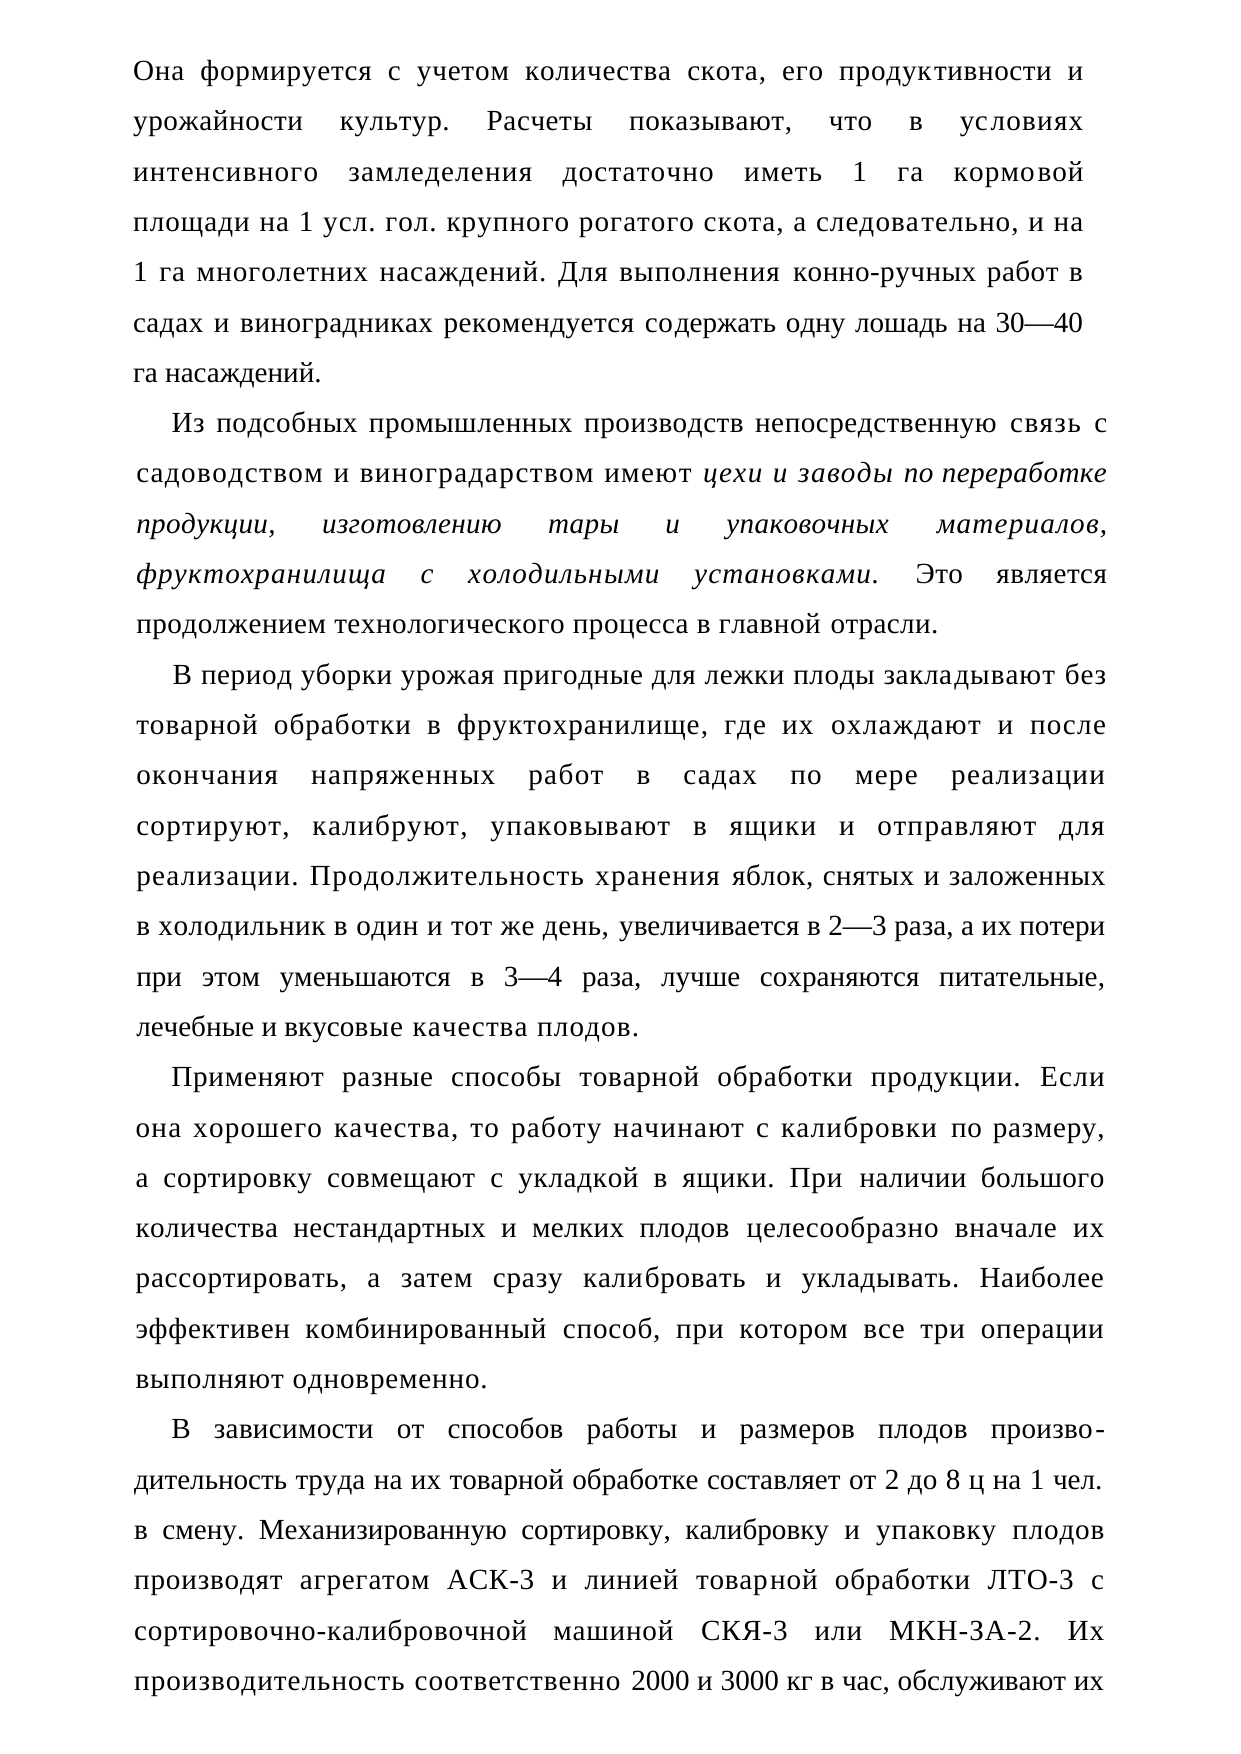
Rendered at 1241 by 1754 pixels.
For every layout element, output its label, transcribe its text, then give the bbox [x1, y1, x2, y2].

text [133, 53, 1083, 388]
text В период уборки урожая пригодные для лежки плоды закладывают без товарной обработки в фруктохранилище, где их охлаждают и после окончания напряженных работ в садах по мере реализации сортируют, калибруют, упаковывают в ящики и отправляют для реализации. Продолжительность хранения яблок, снятых и заложенных в холодильник в один и тот же день, увеличивается в 2—3 раза, а их потери при этом уменьшаются в 3—4 раза, лучше сохраняются питательные, лечебные и вкусовые качества плодов. [136, 657, 1106, 1043]
text Применяют разные способы товарной обработки продукции. Если она хорошего качества, то работу начинают с калибровки по размеру, а сортировку совмещают с укладкой в ящики. При наличии большого количества нестандартных и мелких плодов целесообразно вначале их рассортировать, а затем сразу калибровать и укладывать. Наиболее эффективен комбинированный способ, при котором все три операции выполняют одновременно. [135, 1059, 1105, 1395]
text Из подсобных промышленных производств непосредственную связь с садоводством и виноградарством имеют цехи и заводы по переработке продукции, изготовлению тары и упаковочных материалов, фруктохранилища с холодильными установками. Это является продолжением технологического процесса в главной отрасли. [136, 405, 1107, 640]
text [134, 1412, 1105, 1697]
